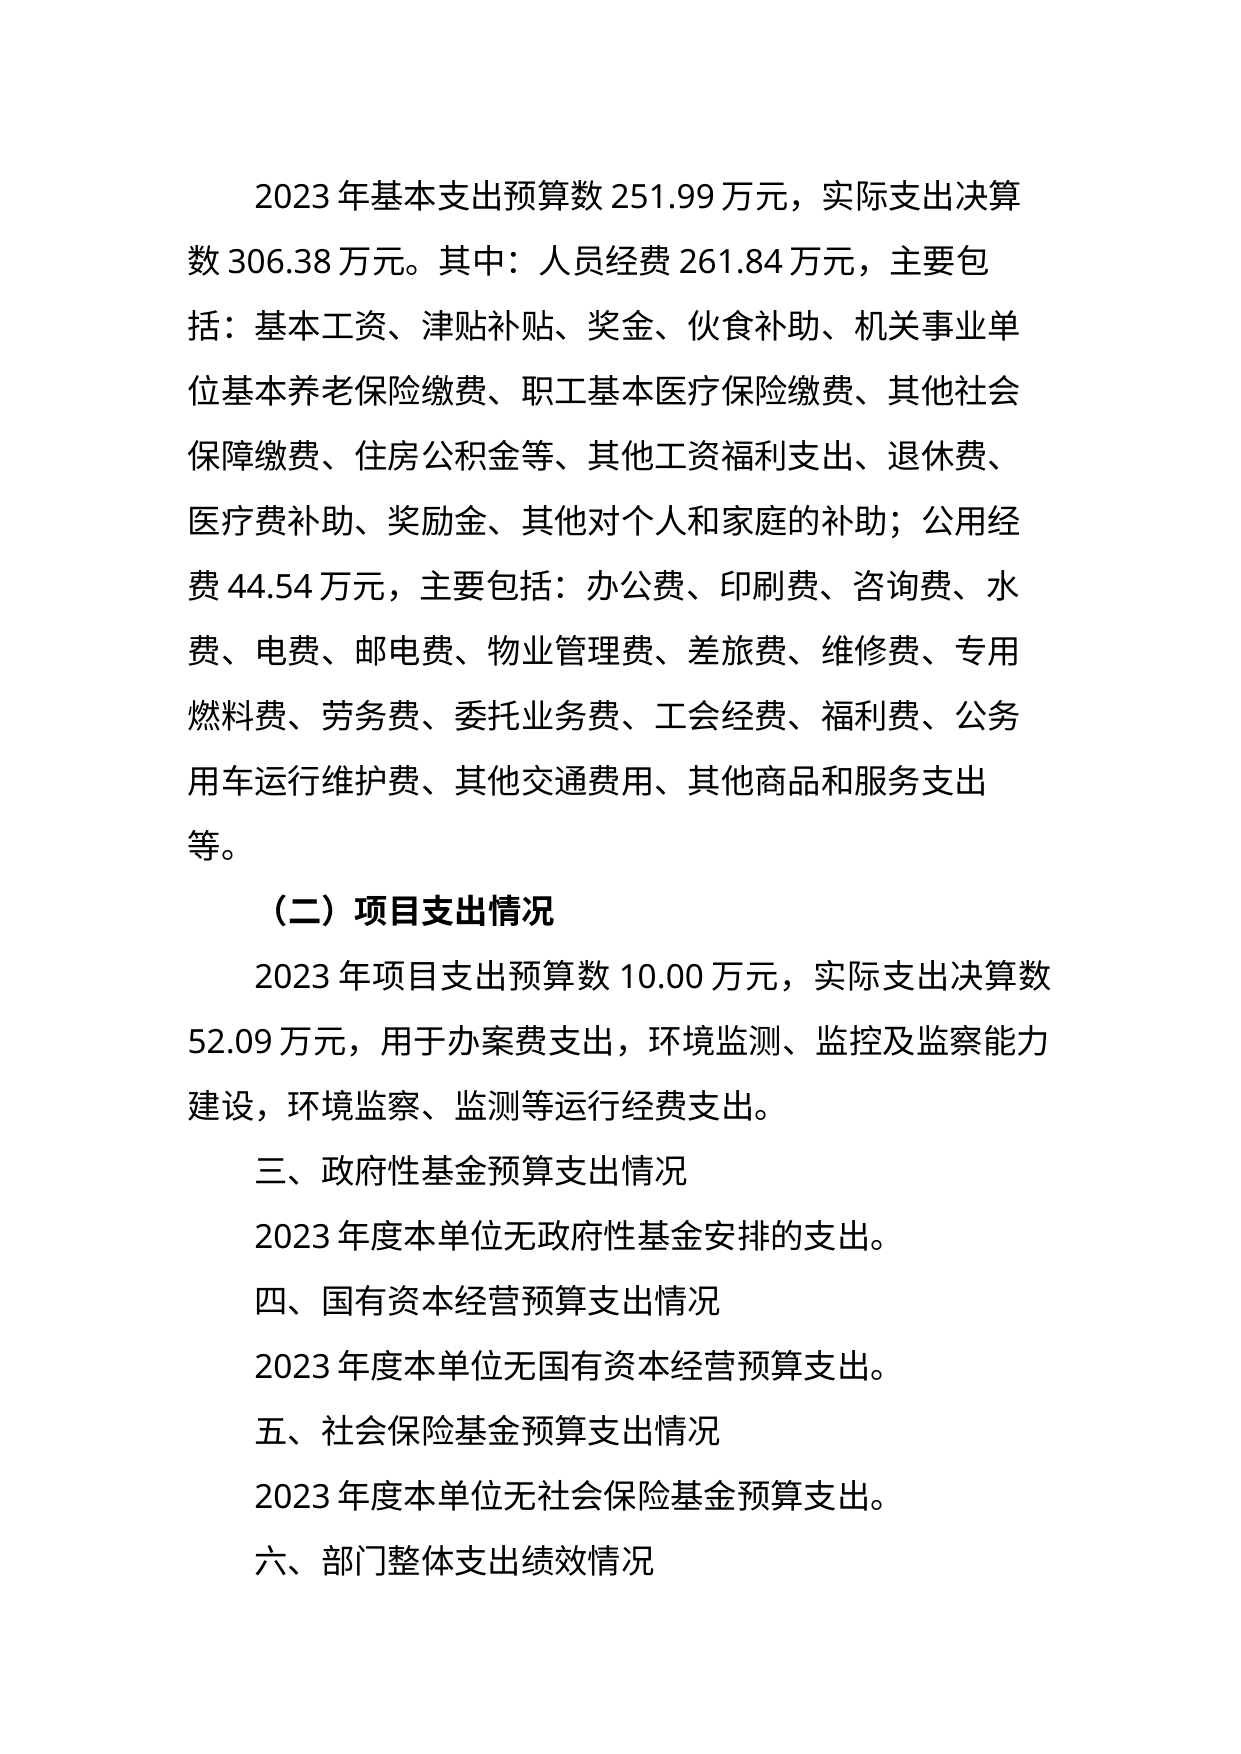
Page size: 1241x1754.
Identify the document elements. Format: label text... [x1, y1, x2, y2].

list 2023年项目支出预算数10.00万元，实际支出决算数52.09万元，用于办案费支出，环境监测、监控及监察能力建设，环境监察、监测等运行经费支出。 [187, 942, 1053, 1137]
list 2023年度本单位无社会保险基金预算支出。 [187, 1462, 1053, 1527]
list 三、政府性基金预算支出情况 [187, 1137, 1053, 1202]
list 2023年度本单位无国有资本经营预算支出。 [187, 1332, 1053, 1397]
list 五、社会保险基金预算支出情况 [187, 1397, 1053, 1462]
text 六、部门整体支出绩效情况 [187, 1527, 1053, 1592]
text 2023年基本支出预算数251.99万元，实际支出决算数306.38万元。其中：人员经费261.84万元，主要包括：基本工资、津贴补贴、奖金、伙食补助、机关事业单位基本养老保险缴费、职工基本医疗保险缴费、其他社会保障缴费、住房公积金等、其他工资福利支出、退休费、医疗费补助、奖励金、其他对个人和家庭的补助；公用经费44.54万元，主要包括：办公费、印刷费、咨询费、水费、电费、邮电费、物业管理费、差旅费、维修费、专用燃料费、劳务费、委托业务费、工会经费、福利费、公务用车运行维护费、其他交通费用、其他商品和服务支出等。 [187, 162, 1053, 877]
list 四、国有资本经营预算支出情况 [187, 1267, 1053, 1332]
list （二）项目支出情况 [187, 877, 1053, 942]
list 2023年度本单位无政府性基金安排的支出。 [187, 1202, 1053, 1267]
